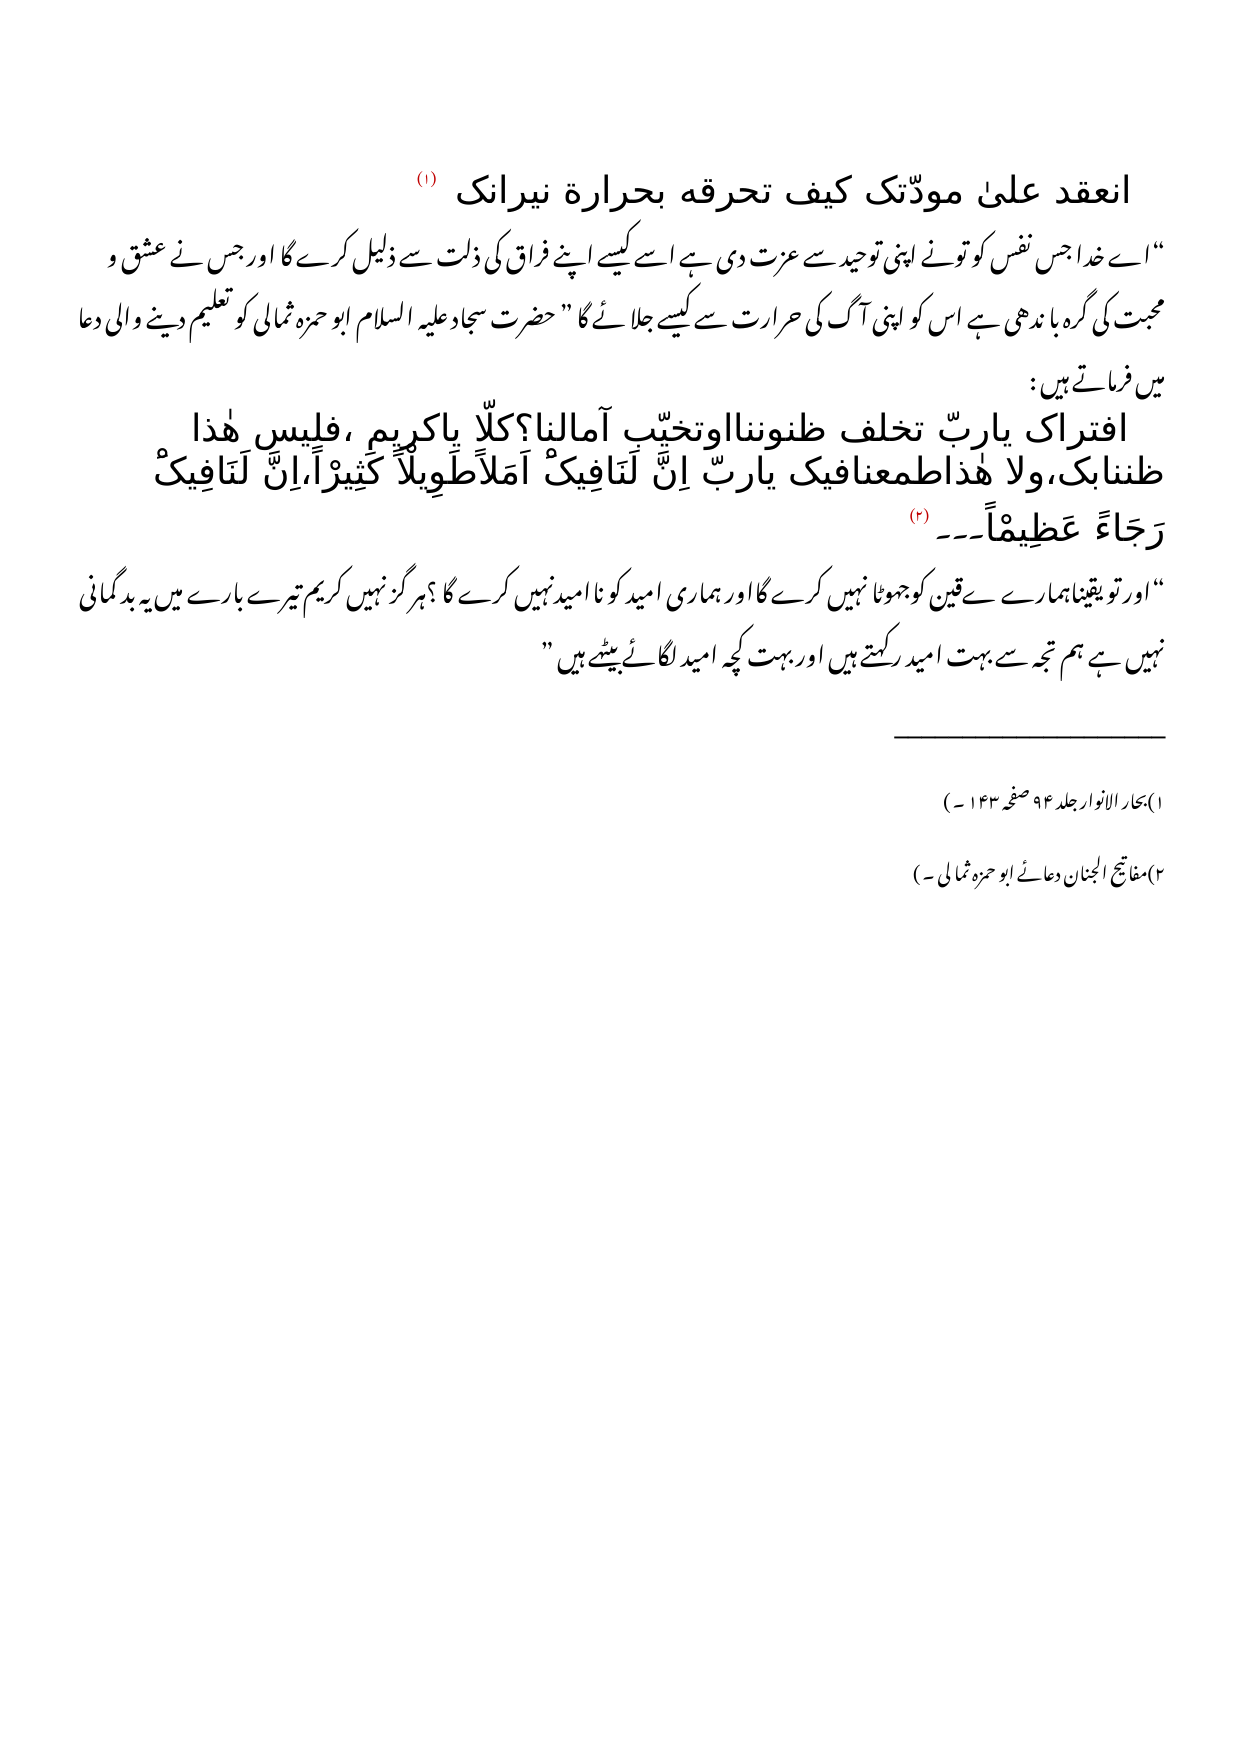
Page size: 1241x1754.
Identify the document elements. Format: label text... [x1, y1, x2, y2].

text ١)بحار الانوار جلد ٩۴ صفحہ ١۴٣ ۔ ) [75, 774, 1165, 821]
text ٢)مفا تيح الجنان دعائے ابو حمزہ ثما لی ۔ ) [75, 846, 1165, 892]
text افتراک یاربّ تخلف ظنوننااوتخيّب آمالنا؟کلّا یاکریم ،فليس هٰذا ظننابک،ولا هٰذاطمعنافيک یاربّ اِنَّ لَنَافِيکَْ اَمَلاًطَوِیلْاً کَثِيرْاً،اِنَّ لَنَافِيکَْ رَجَاءً عَظِيمْاً۔۔۔ (٢) “اور تو یقيناہمارے ےقين کوجهوڻا نہيں کرے گااور ہماری اميد کو نااميدنہيں کرے گا ؟ہر گز نہيں کریم تيرے بارے ميں یہ بد گمانی نہيں ہے ہم تجه سے بہت اميد رکهتے ہيں اور بہت کچه اميد لگائے بيڻهے ہيں ” [75, 406, 1165, 681]
text ____________________ [75, 681, 1165, 749]
text انعقد علیٰ مودّتک کيف تحرقه بحرارة نيرانک (١) “اے خدا جس نفس کو تونے اپنی توحيد سے عزت دی ہے اسے کيسے اپنے فراق کی ذلت سے ذليل کرے گا اور جس نے عشق و محبت کی گرہ با ندهی ہے اس کو اپنی آگ کی حرارت سے کيسے جلا ئے گا ” حضرت سجاد عليہ السلام ابو حمزہ ثمالی کو تعليم دینے والی دعا ميں فرماتے ہيں : [75, 156, 1165, 406]
